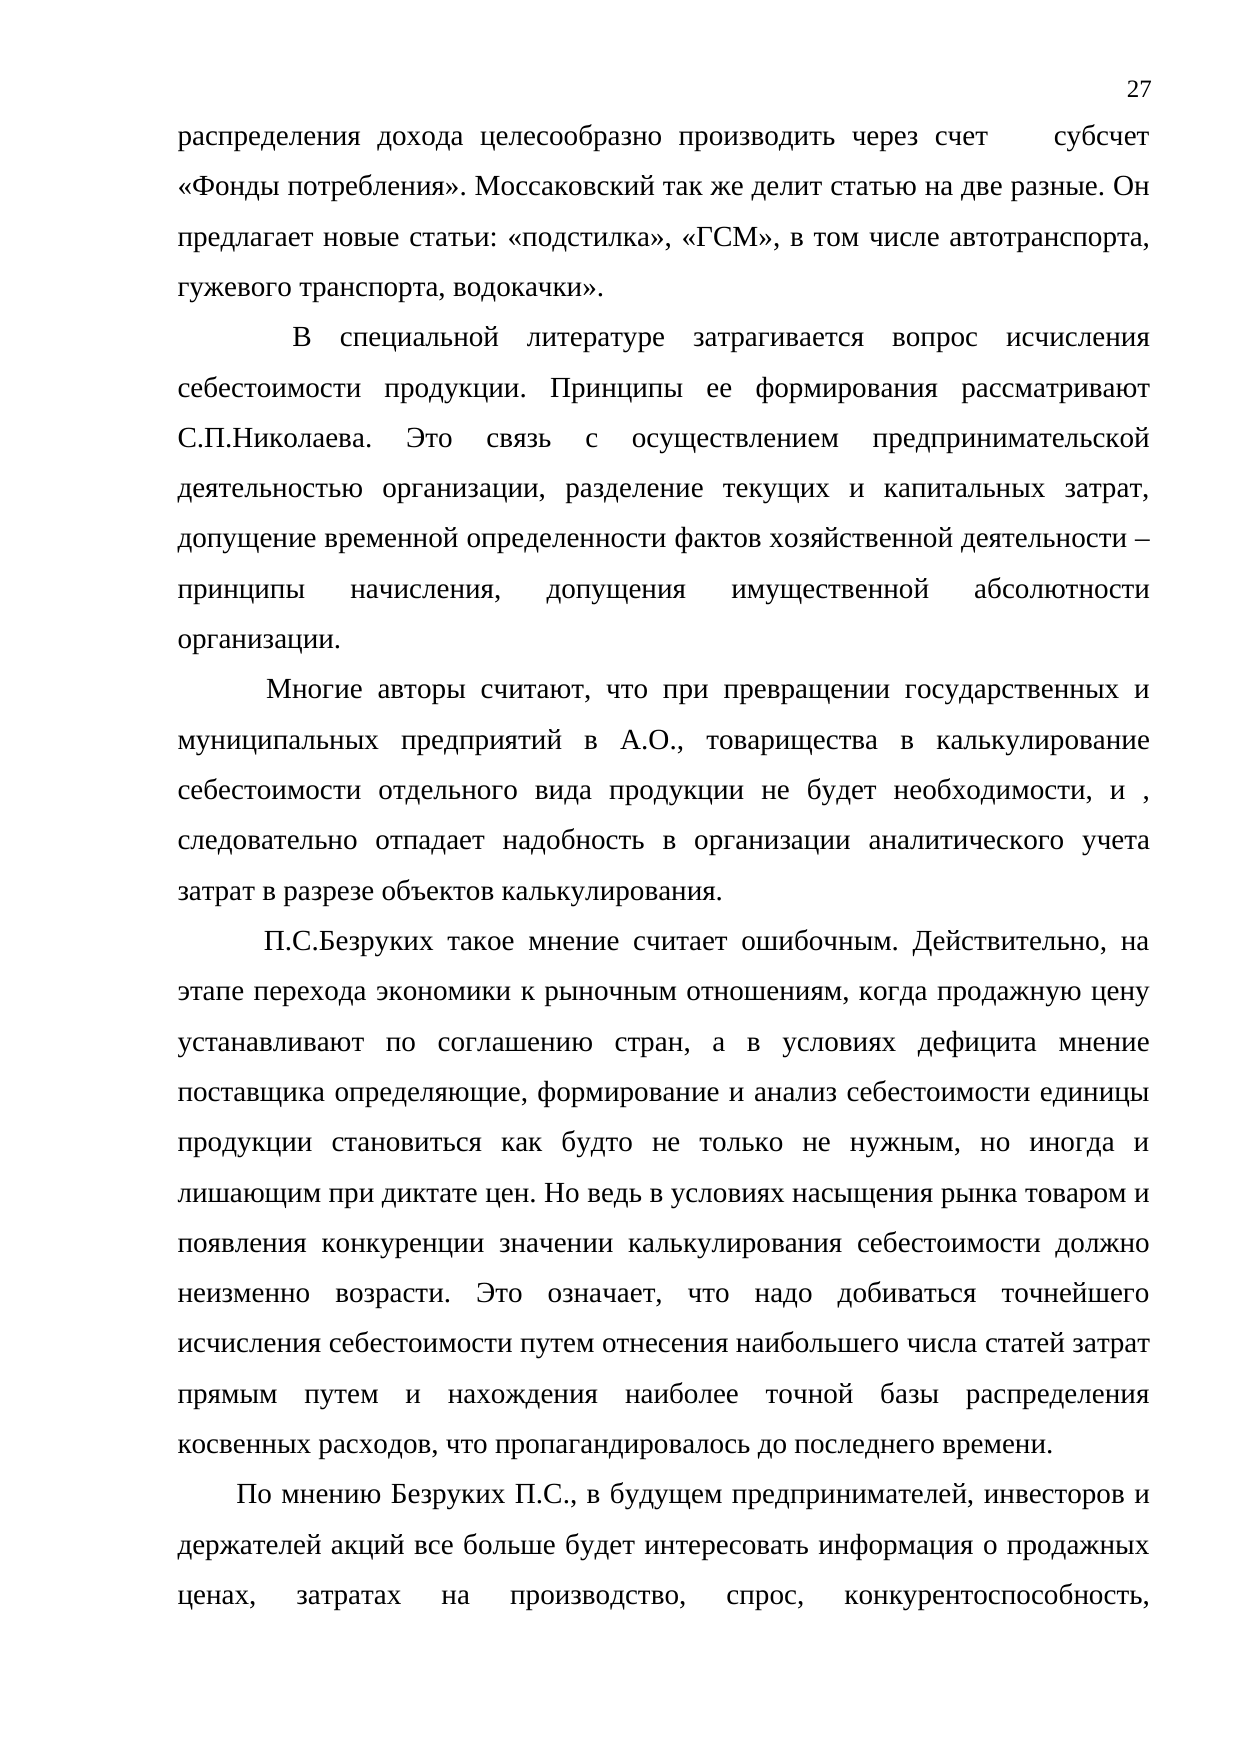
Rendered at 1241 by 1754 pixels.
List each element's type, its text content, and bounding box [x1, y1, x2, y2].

text В специальной литературе затрагивается вопрос исчисления себестоимости продукции. Принципы ее формирования рассматривают С.П.Николаева. Это связь с осуществлением предпринимательской деятельностью организации, разделение текущих и капитальных затрат, допущение временной определенности фактов хозяйственной деятельности – принципы начисления, допущения имущественной абсолютности организации. [177, 319, 1151, 655]
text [177, 118, 1151, 303]
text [177, 1477, 1151, 1611]
text Многие авторы считают, что при превращении государственных и муниципальных предприятий в А.О., товарищества в калькулирование себестоимости отдельного вида продукции не будет необходимости, и , следовательно отпадает надобность в организации аналитического учета затрат в разрезе объектов калькулирования. [177, 672, 1151, 906]
text П.С.Безруких такое мнение считает ошибочным. Действительно, на этапе перехода экономики к рыночным отношениям, когда продажную цену устанавливают по соглашению стран, а в условиях дефицита мнение поставщика определяющие, формирование и анализ себестоимости единицы продукции становиться как будто не только не нужным, но иногда и лишающим при диктате цен. Но ведь в условиях насыщения рынка товаром и появления конкуренции значении калькулирования себестоимости должно неизменно возрасти. Это означает, что надо добиваться точнейшего исчисления себестоимости путем отнесения наибольшего числа статей затрат прямым путем и нахождения наиболее точной базы распределения косвенных расходов, что пропагандировалось до последнего времени. [177, 923, 1151, 1460]
